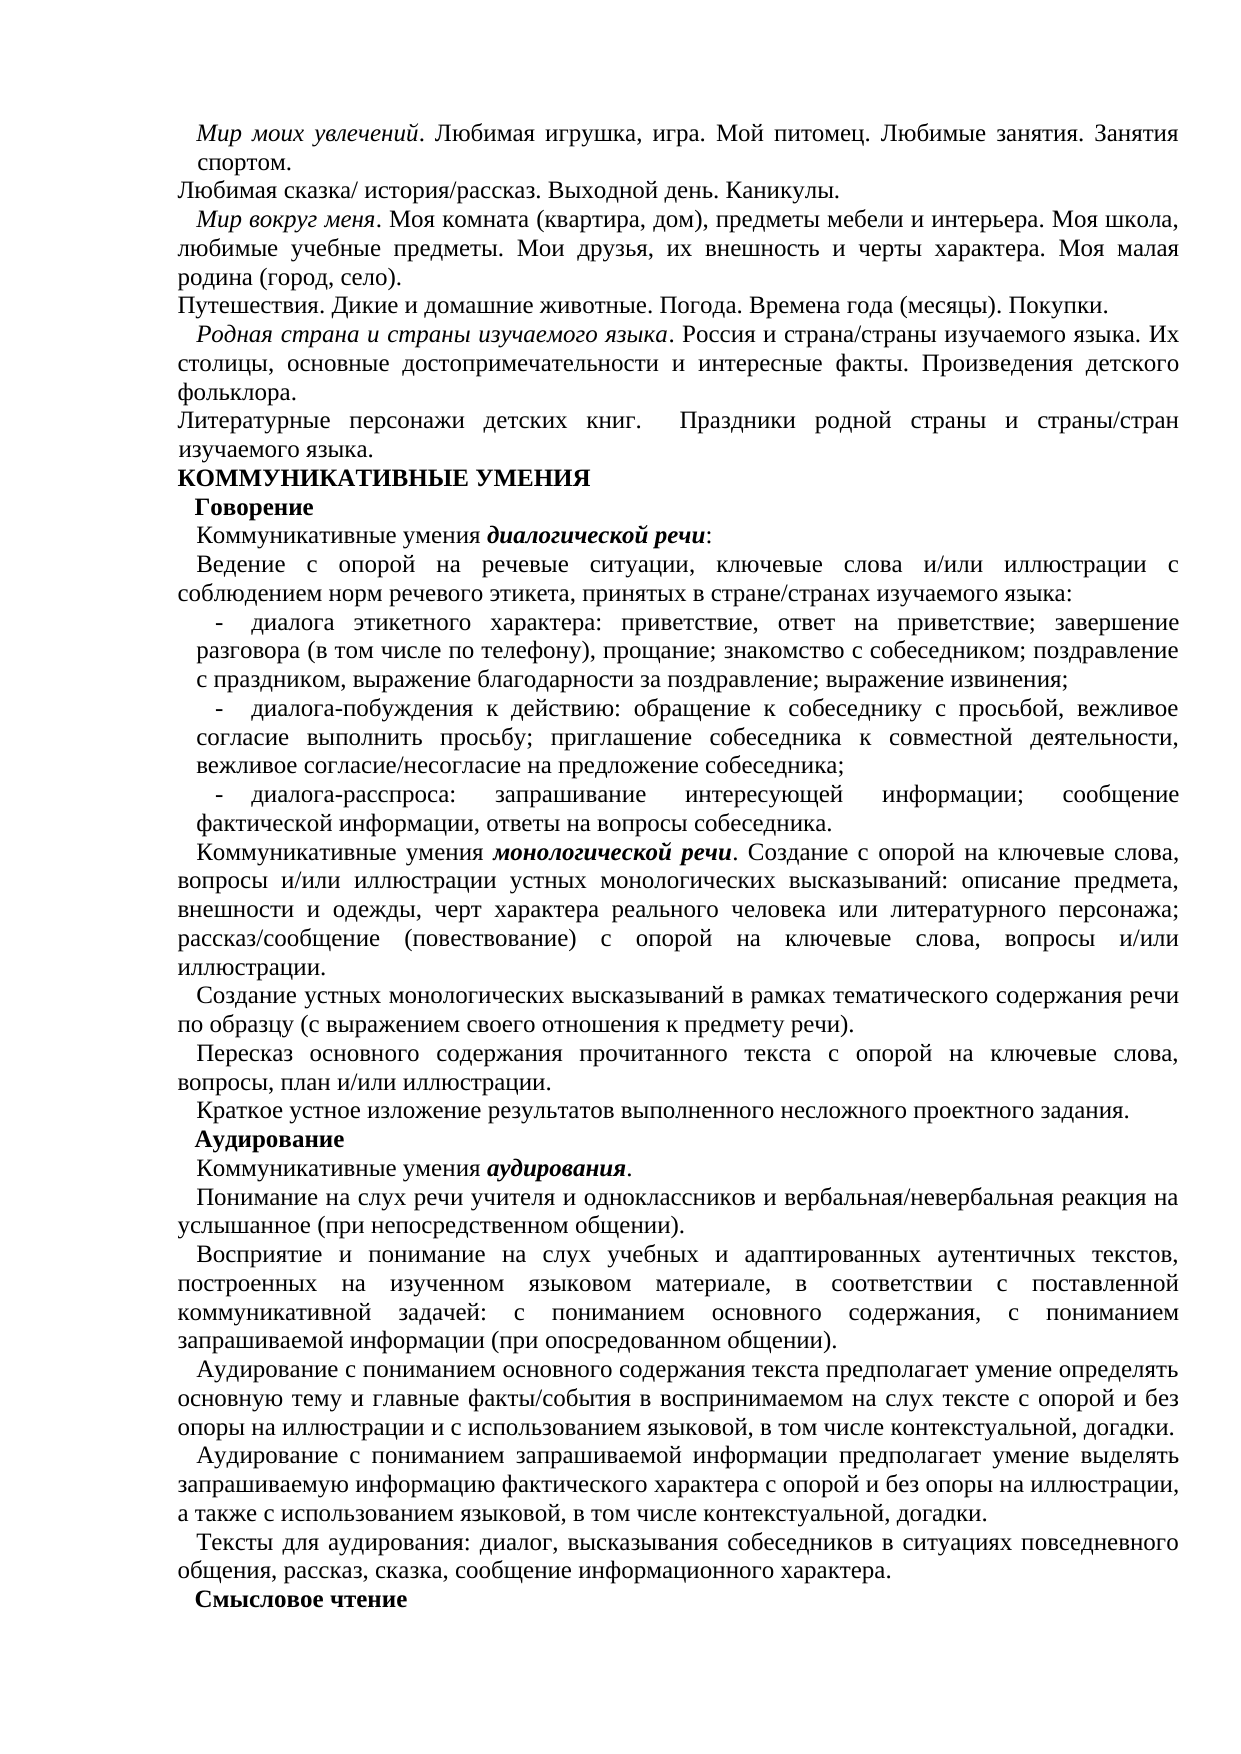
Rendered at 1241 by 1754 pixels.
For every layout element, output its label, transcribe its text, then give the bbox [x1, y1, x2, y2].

text Аудирование с пониманием основного содержания текста предполагает умение определять основную тему и главные факты/события в воспринимаемом на слух тексте с опорой и без опоры на иллюстрации и с использованием языковой, в том числе контекстуальной, догадки. [177, 1354, 1180, 1441]
list диалога-расспроса: запрашивание интересующей информации; сообщение фактической информации, ответы на вопросы собеседника. [196, 779, 1180, 837]
text Создание устных монологических высказываний в рамках тематического содержания речи по образцу (с выражением своего отношения к предмету речи). [177, 981, 1180, 1038]
text Говорение [194, 492, 1181, 521]
list диалога этикетного характера: приветствие, ответ на приветствие; завершение разговора (в том числе по телефону), прощание; знакомство с собеседником; поздравление с праздником, выражение благодарности за поздравление; выражение извинения; [196, 607, 1180, 693]
text КОММУНИКАТИВНЫЕ УМЕНИЯ [177, 463, 1181, 492]
text Понимание на слух речи учителя и одноклассников и вербальная/невербальная реакция на услышанное (при непосредственном общении). [177, 1182, 1180, 1239]
text Аудирование [194, 1124, 1181, 1153]
text Путешествия. Дикие и домашние животные. Погода. Времена года (месяцы). Покупки. [177, 291, 1180, 319]
text Мир моих увлечений. Любимая игрушка, игра. Мой питомец. Любимые занятия. Занятия спортом. [196, 118, 1180, 176]
text Восприятие и понимание на слух учебных и адаптированных аутентичных текстов, построенных на изученном языковом материале, в соответствии с поставленной коммуникативной задачей: с пониманием основного содержания, с пониманием запрашиваемой информации (при опосредованном общении). [177, 1239, 1180, 1354]
text Мир вокруг меня. Моя комната (квартира, дом), предметы мебели и интерьера. Моя школа, любимые учебные предметы. Мои друзья, их внешность и черты характера. Моя малая родина (город, село). [177, 204, 1180, 291]
text Тексты для аудирования: диалог, высказывания собеседников в ситуациях повседневного общения, рассказ, сказка, сообщение информационного характера. [177, 1527, 1180, 1584]
text Пересказ основного содержания прочитанного текста с опорой на ключевые слова, вопросы, план и/или иллюстрации. [177, 1038, 1180, 1096]
text Любимая сказка/ история/рассказ. Выходной день. Каникулы. [177, 176, 1180, 204]
text Коммуникативные умения аудирования. [196, 1153, 1180, 1182]
text Литературные персонажи детских книг. Праздники родной страны и страны/стран изучаемого языка. [177, 406, 1180, 463]
text Родная страна и страны изучаемого языка. Россия и страна/страны изучаемого языка. Их столицы, основные достопримечательности и интересные факты. Произведения детского фольклора. [177, 319, 1180, 406]
text Коммуникативные умения диалогической речи: [196, 521, 1180, 549]
text Краткое устное изложение результатов выполненного несложного проектного задания. [196, 1096, 1180, 1124]
text Коммуникативные умения монологической речи. Создание с опорой на ключевые слова, вопросы и/или иллюстрации устных монологических высказываний: описание предмета, внешности и одежды, черт характера реального человека или литературного персонажа; рассказ/сообщение (повествование) с опорой на ключевые слова, вопросы и/или иллюстрации. [177, 837, 1180, 981]
text Ведение с опорой на речевые ситуации, ключевые слова и/или иллюстрации с соблюдением норм речевого этикета, принятых в стране/странах изучаемого языка: [177, 549, 1180, 607]
text Аудирование с пониманием запрашиваемой информации предполагает умение выделять запрашиваемую информацию фактического характера с опорой и без опоры на иллюстрации, а также с использованием языковой, в том числе контекстуальной, догадки. [177, 1441, 1180, 1527]
text Смысловое чтение [194, 1584, 1181, 1613]
list диалога-побуждения к действию: обращение к собеседнику с просьбой, вежливое согласие выполнить просьбу; приглашение собеседника к совместной деятельности, вежливое согласие/несогласие на предложение собеседника; [196, 693, 1180, 779]
